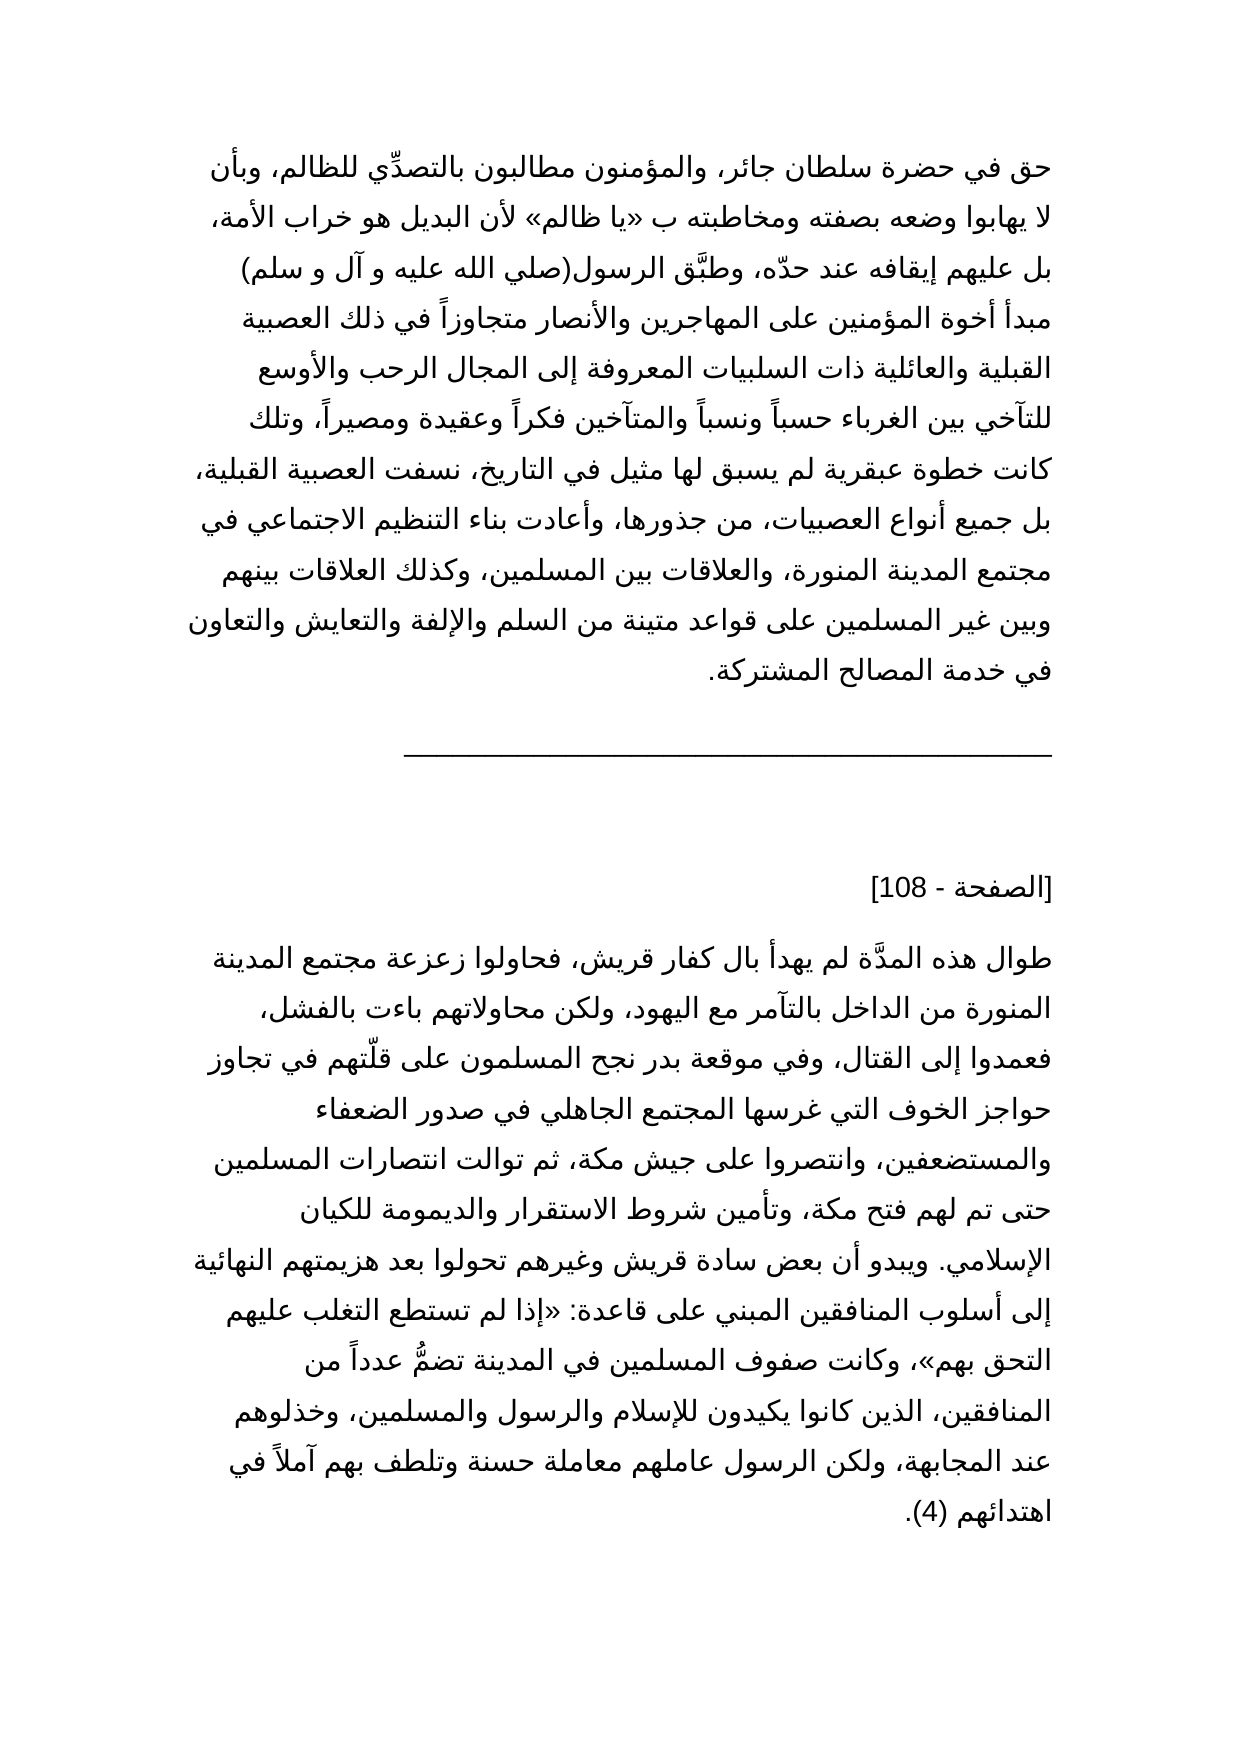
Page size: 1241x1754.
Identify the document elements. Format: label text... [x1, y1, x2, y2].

text ________________________________________ [187, 724, 1053, 758]
text طوال هذه المدَّة لم يهدأ بال كفار قريش، فحاولوا زعزعة مجتمع المدينة المنورة من الداخل بالتآمر مع اليهود، ولكن محاولاتهم باءت بالفشل، فعمدوا إلى القتال، وفي موقعة بدر نجح المسلمون على قلّتهم في تجاوز حواجز الخوف التي غرسها المجتمع الجاهلي في صدور الضعفاء والمستضعفين، وانتصروا على جيش مكة، ثم توالت انتصارات المسلمين حتى تم لهم فتح مكة، وتأمين شروط الاستقرار والديمومة للكيان الإسلامي. ويبدو أن بعض سادة قريش وغيرهم تحولوا بعد هزيمتهم النهائية إلى أسلوب المنافقين المبني على قاعدة: «إذا لم تستطع التغلب عليهم التحق بهم»، وكانت صفوف المسلمين في المدينة تضمُّ عدداً من المنافقين، الذين كانوا يكيدون للإسلام والرسول والمسلمين، وخذلوهم عند المجابهة، ولكن الرسول عاملهم معاملة حسنة وتلطف بهم آملاً في اهتدائهم‏ (4). [187, 941, 1053, 1528]
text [187, 150, 1053, 687]
text [الصفحة - 108] [187, 870, 1053, 903]
